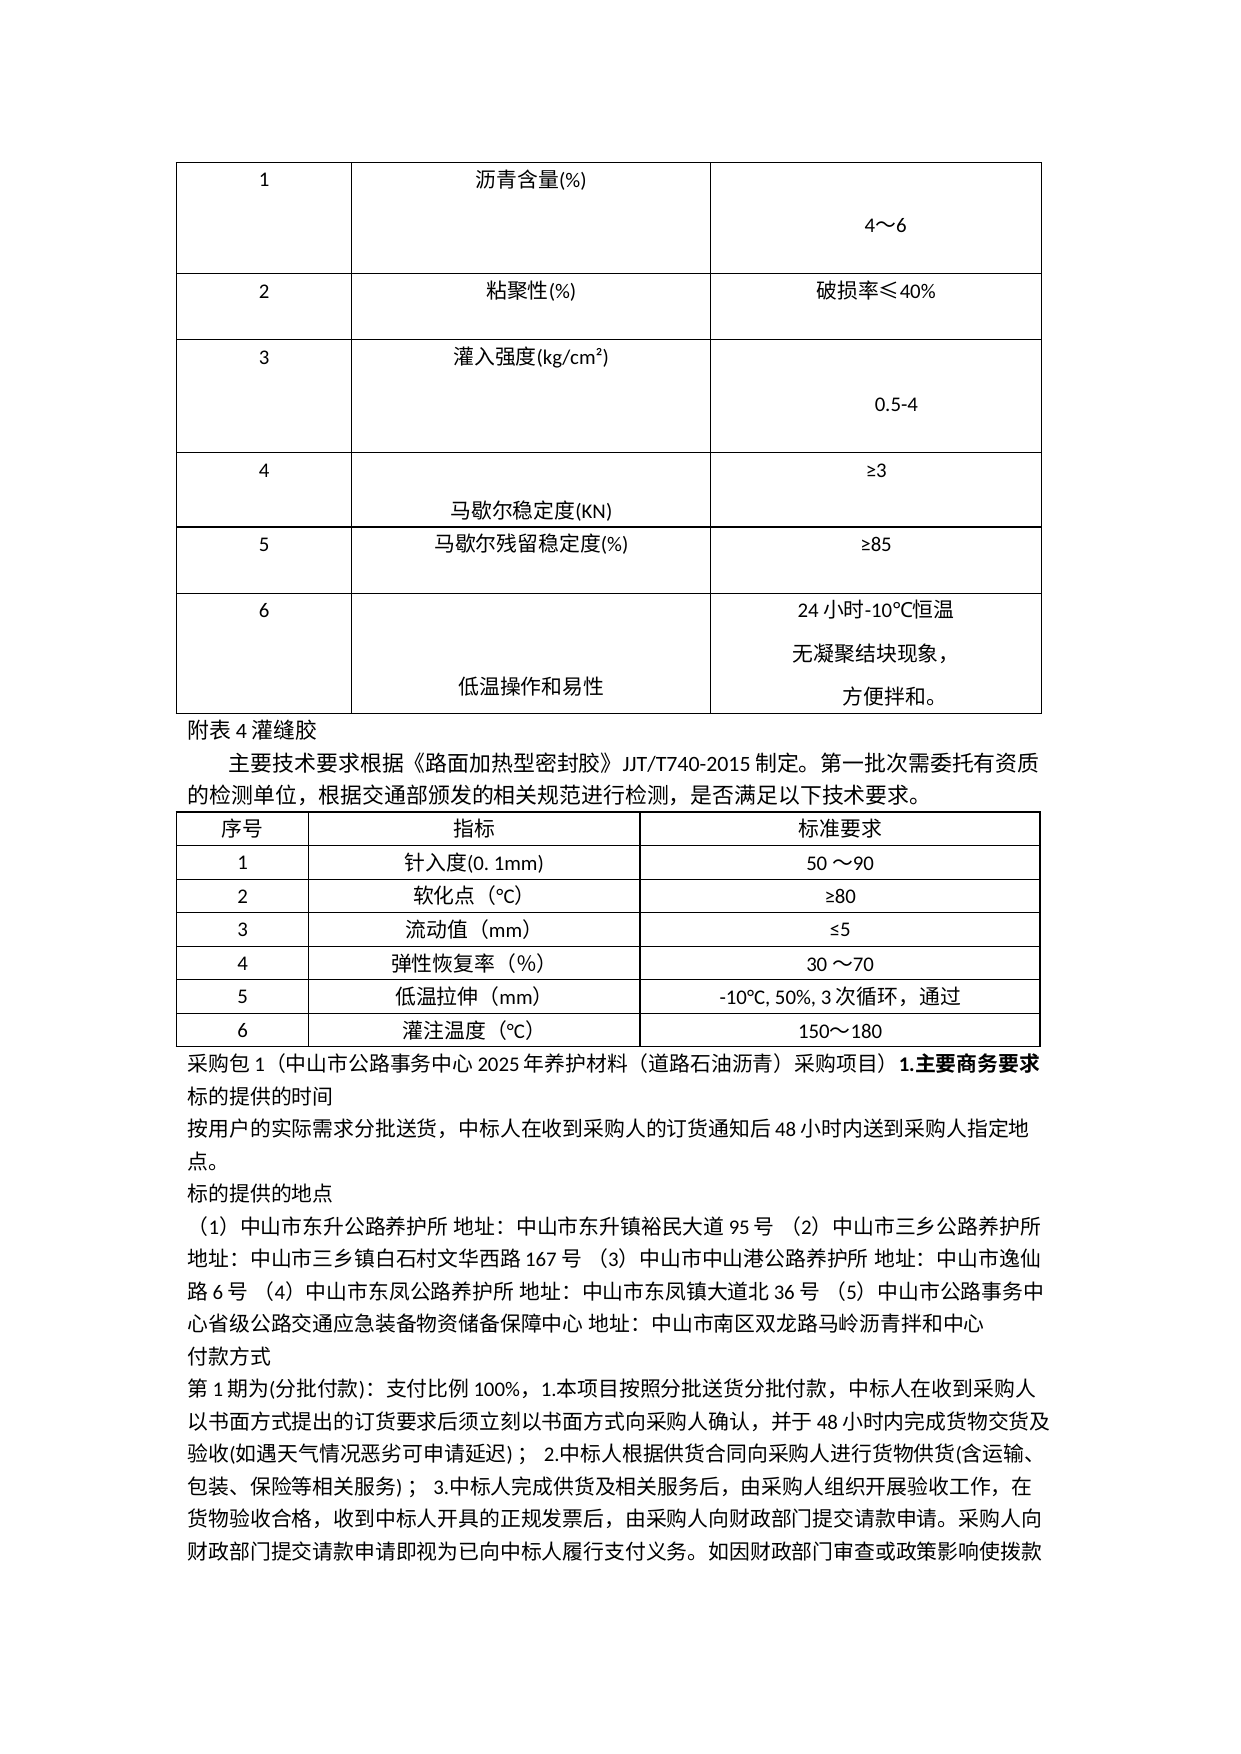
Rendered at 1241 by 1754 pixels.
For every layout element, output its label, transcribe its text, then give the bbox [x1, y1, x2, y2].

table_cell 2 [177, 880, 308, 912]
table_cell 4 [177, 453, 351, 526]
table_cell 1 [177, 846, 308, 878]
table_cell 流动值（mm） [309, 913, 639, 946]
table_cell 2 [177, 274, 351, 339]
table_cell 5 [177, 980, 308, 1013]
table_cell ≥85 [711, 528, 1041, 592]
table_cell 5 [177, 528, 351, 592]
table_cell 沥青含量(%) [352, 163, 710, 273]
table_cell 软化点（°C） [309, 880, 639, 912]
table_header 序号 [177, 813, 308, 845]
table_cell ≥80 [641, 880, 1039, 912]
table_cell ≥3 [711, 453, 1041, 526]
table_header 标准要求 [641, 813, 1039, 845]
table_cell 6 [177, 594, 351, 713]
table_cell 破损率≤40% [711, 274, 1041, 339]
table_cell 3 [177, 913, 308, 946]
table_cell 灌入强度(kg/cm²) [352, 340, 710, 452]
table_cell 针入度(0. 1mm) [309, 846, 639, 878]
table_cell 150〜180 [641, 1014, 1039, 1046]
table_cell 灌注温度（°C） [309, 1014, 639, 1046]
table_cell 马歇尔残留稳定度(%) [352, 528, 710, 592]
table_cell 1 [177, 163, 351, 273]
table_cell 24小时-10℃恒温 无凝聚结块现象， 方便拌和。 [711, 594, 1041, 713]
table_cell 3 [177, 340, 351, 452]
table_cell 低温操作和易性 [352, 594, 710, 713]
table_cell 马歇尔稳定度(KN) [352, 453, 710, 526]
table_cell 4〜6 [711, 163, 1041, 273]
table_cell ≤5 [641, 913, 1039, 946]
table_cell -10°C, 50%, 3次循环，通过 [641, 980, 1039, 1013]
table_cell 弹性恢复率（％） [309, 947, 639, 979]
table_cell 粘聚性(%) [352, 274, 710, 339]
text 主要技术要求根据《路面加热型密封胶》JJT/T740-2015制定。第一批次需委托有资质的检测单位，根据交通部颁发的相关规范进行检测，是否满足以下技术要求。 [187, 746, 1053, 811]
table_cell 低温拉伸（mm） [309, 980, 639, 1013]
table_cell 30 〜70 [641, 947, 1039, 979]
table_header 指标 [309, 813, 639, 845]
text 附表4 灌缝胶 [187, 714, 1053, 746]
text 采购包1（中山市公路事务中心2025年养护材料（道路石油沥青）采购项目）1.主要商务要求 [187, 1047, 1053, 1080]
table_cell 0.5-4 [711, 340, 1041, 452]
table_cell 4 [177, 947, 308, 979]
table_cell 6 [177, 1014, 308, 1046]
table_cell 50 〜90 [641, 846, 1039, 878]
